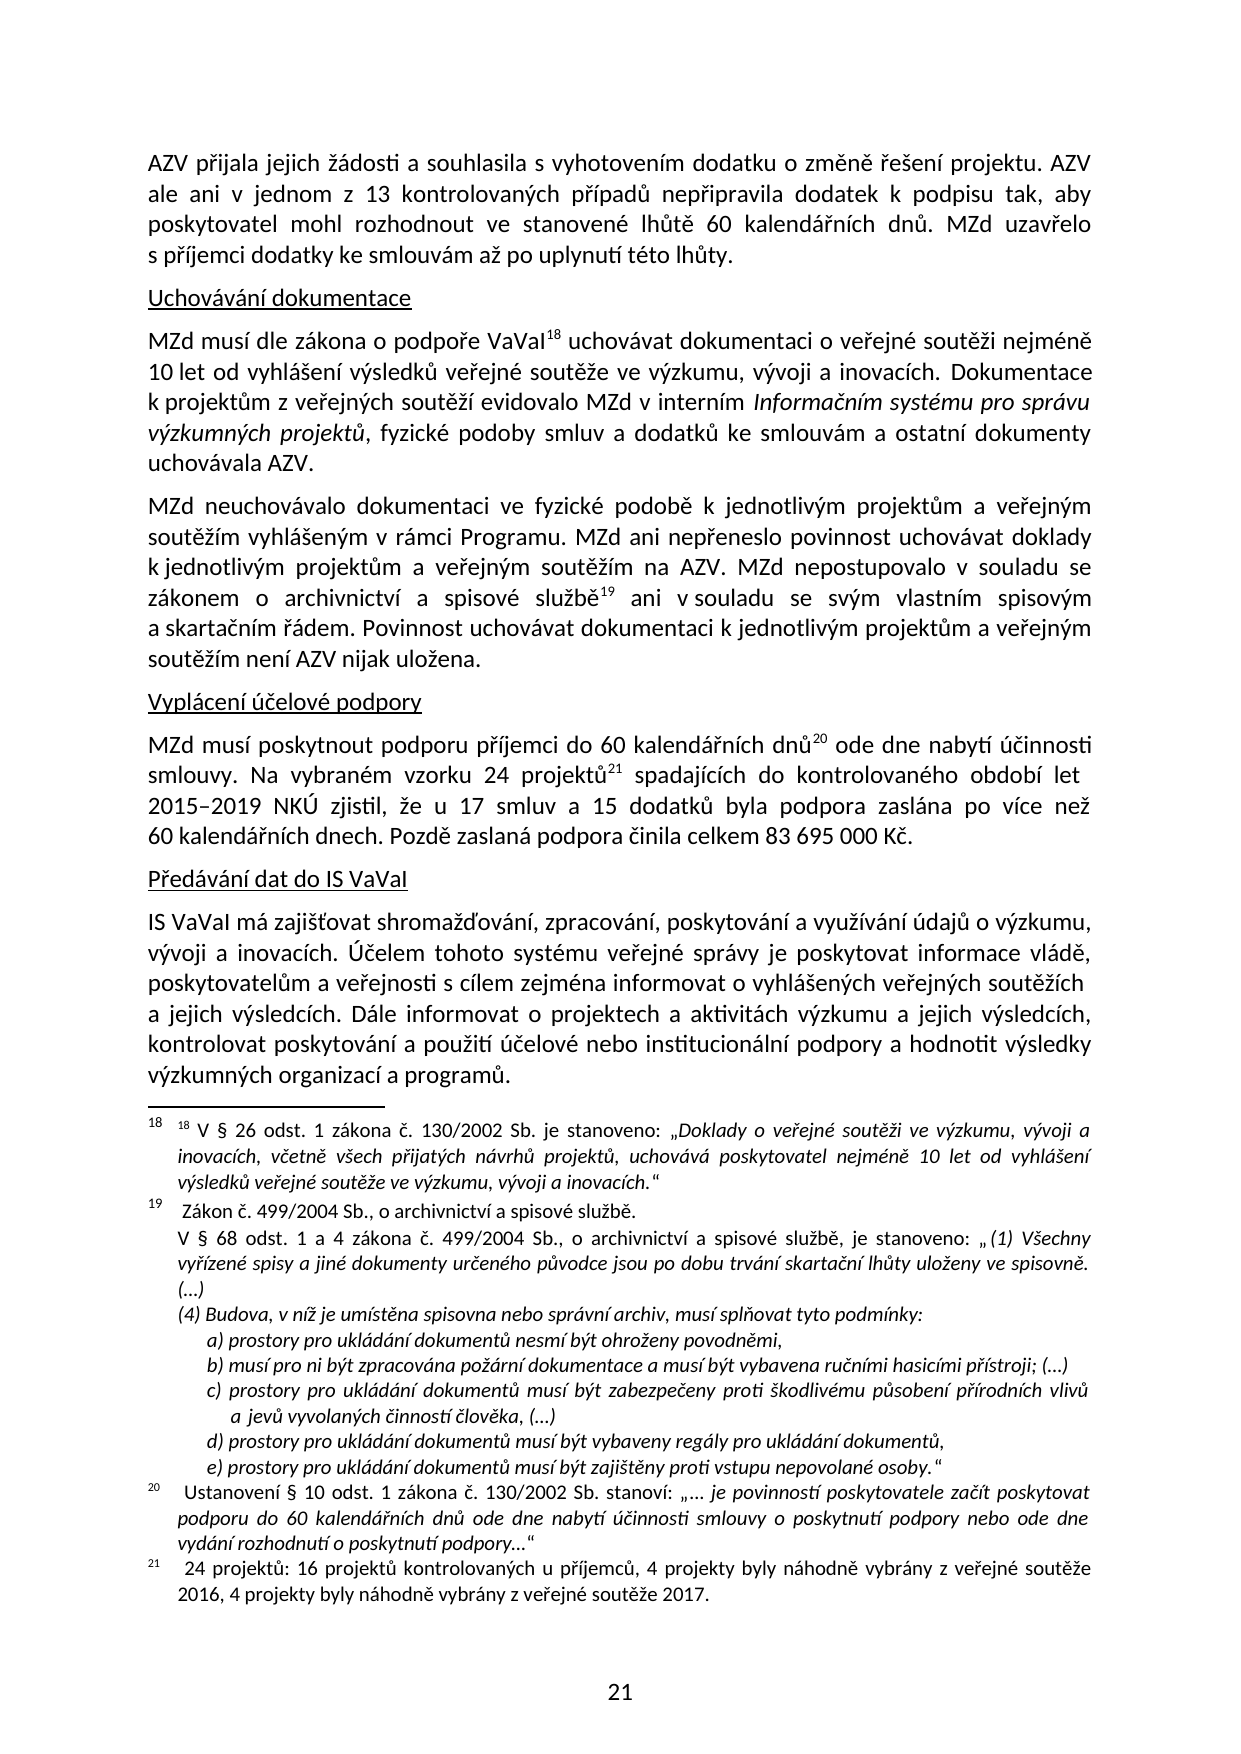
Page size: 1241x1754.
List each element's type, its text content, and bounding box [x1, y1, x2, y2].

text IS VaVaI má zajišťovat shromažďování, zpracování, poskytování a využívání údajů o výzkumu, vývoji a inovacích. Účelem tohoto systému veřejné správy je poskytovat informace vládě, poskytovatelům a veřejnosti s cílem zejména informovat o vyhlášených veřejných soutěžích a jejich výsledcích. Dále informovat o projektech a aktivitách výzkumu a jejich výsledcích, kontrolovat poskytování a použití účelové nebo institucionální podpory a hodnotit výsledky výzkumných organizací a programů. [148, 907, 1093, 1090]
text MZd musí poskytnout podporu příjemci do 60 kalendářních dnů ode dne nabytí účinnosti smlouvy. Na vybraném vzorku 24 projektů spadajících do kontrolovaného období let 2015–2019 NKÚ zjistil, že u 17 smluv a 15 dodatků byla podpora zaslána po více než 60 kalendářních dnech. Pozdě zaslaná podpora činila celkem 83 695 000 Kč. [148, 729, 1093, 851]
text Uchovávání dokumentace [148, 282, 1093, 313]
text Vyplácení účelové podpory [148, 686, 1093, 716]
text Kontrole byly podrobeny změny v řešení projektů z veřejné soutěže 2015. Bylo vybráno 13 žádostí o změnu v řešení projektu z celkem 69 podaných žádostí. NKÚ ověřil na vzorku žádostí datum jejich přijetí a datum zjištění potřeby změny v projektu. U celkem 10 žádostí nebyla dodržena lhůta 7 kalendářních dnů. Přestože příjemci nedodrželi stanovenou lhůtu, AZV přijala jejich žádosti a souhlasila s vyhotovením dodatku o změně řešení projektu. AZV ale ani v jednom z 13 kontrolovaných případů nepřipravila dodatek k podpisu tak, aby poskytovatel mohl rozhodnout ve stanovené lhůtě 60 kalendářních dnů. MZd uzavřelo s příjemci dodatky ke smlouvám až po uplynutí této lhůty. [148, 148, 1093, 270]
text Předávání dat do IS VaVaI [148, 863, 1093, 894]
text MZd musí dle zákona o podpoře VaVaI uchovávat dokumentaci o veřejné soutěži nejméně 10 let od vyhlášení výsledků veřejné soutěže ve výzkumu, vývoji a inovacích. Dokumentace k projektům z veřejných soutěží evidovalo MZd v interním Informačním systému pro správu výzkumných projektů, fyzické podoby smluv a dodatků ke smlouvám a ostatní dokumenty uchovávala AZV. [148, 325, 1093, 478]
text MZd neuchovávalo dokumentaci ve fyzické podobě k jednotlivým projektům a veřejným soutěžím vyhlášeným v rámci Programu. MZd ani nepřeneslo povinnost uchovávat doklady k jednotlivým projektům a veřejným soutěžím na AZV. MZd nepostupovalo v souladu se zákonem o archivnictví a spisové službě ani v souladu se svým vlastním spisovým a skartačním řádem. Povinnost uchovávat dokumentaci k jednotlivým projektům a veřejným soutěžím není AZV nijak uložena. [148, 490, 1093, 673]
